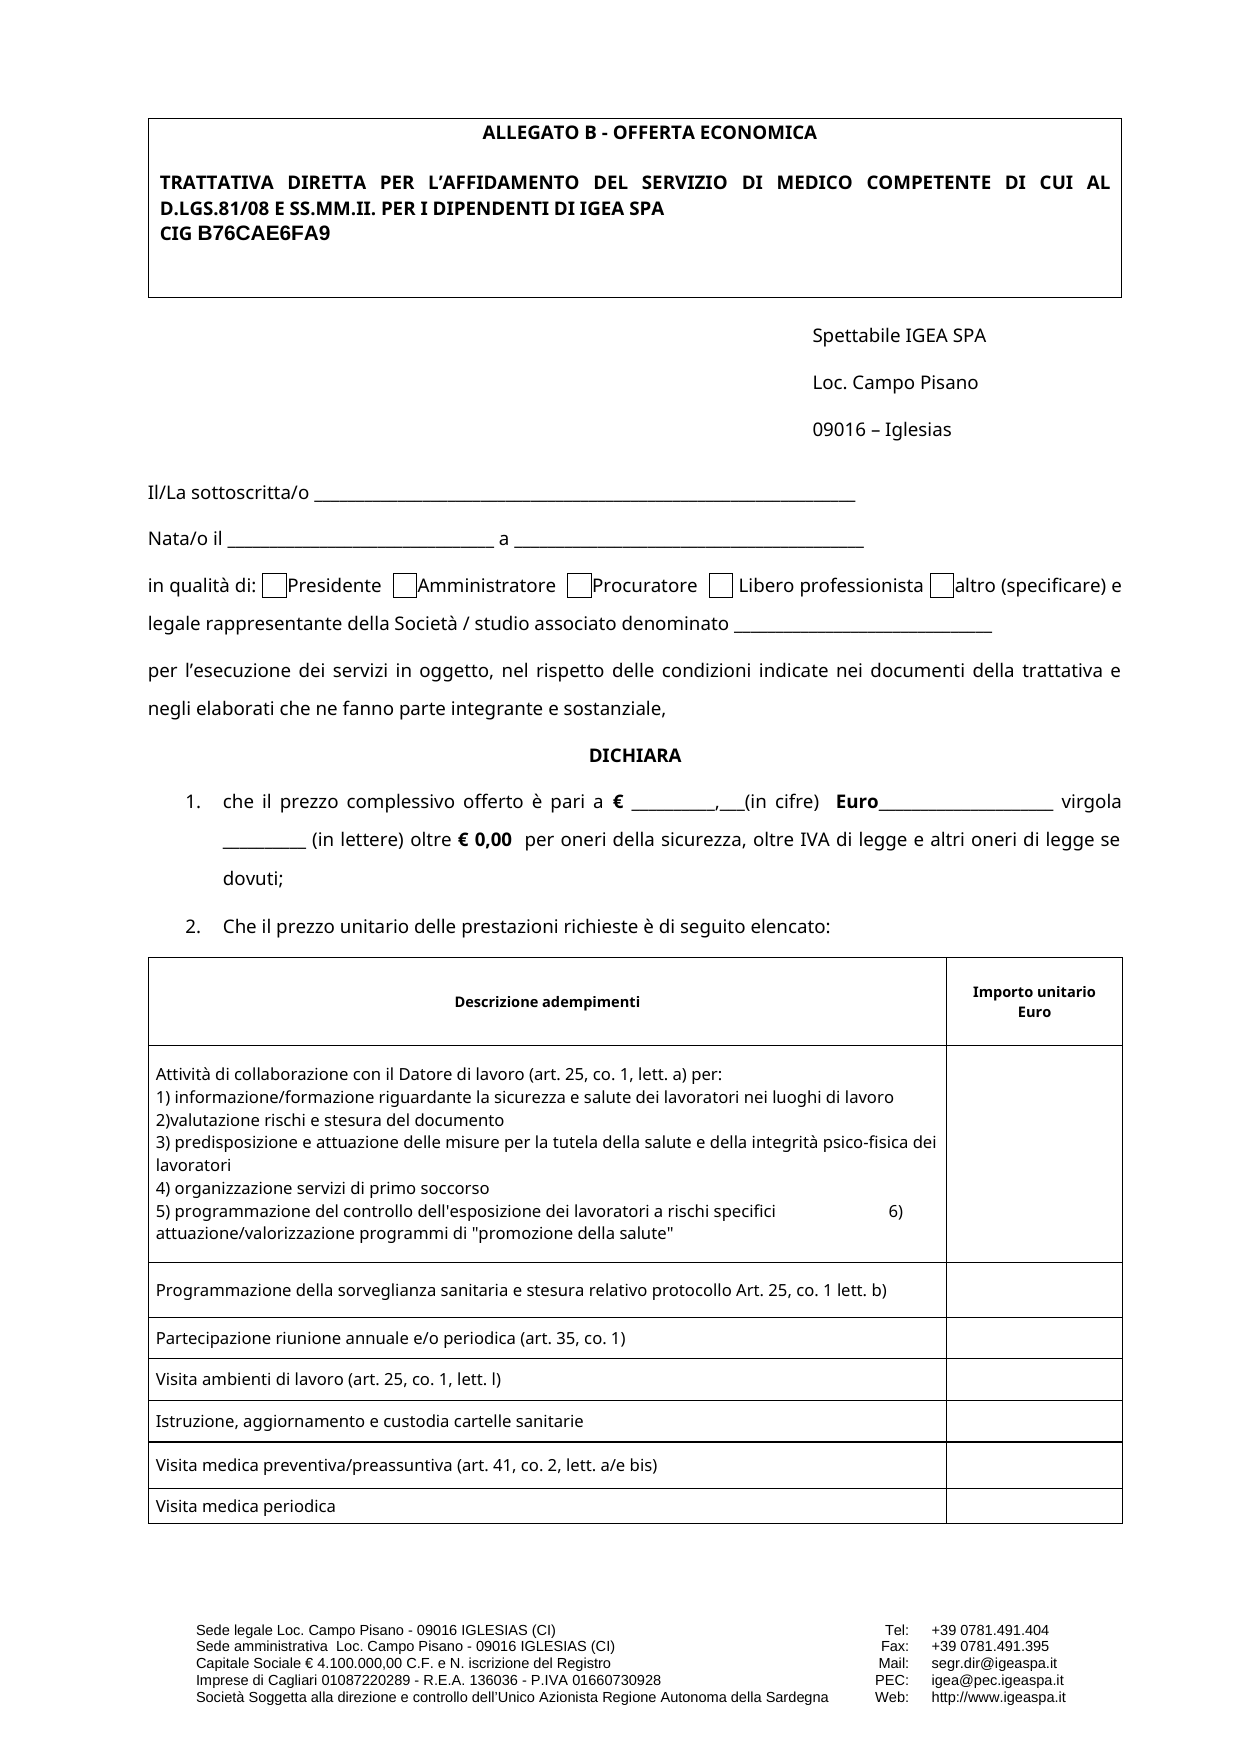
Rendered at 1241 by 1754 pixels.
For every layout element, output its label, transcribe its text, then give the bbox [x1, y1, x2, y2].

list che il prezzo complessivo offerto è pari a € __________,___(in cifre) Euro_____________________ virgola __________ (in lettere) oltre € 0,00 per oneri della sicurezza, oltre IVA di legge e altri oneri di legge se dovuti; [185, 788, 1122, 890]
table_header Descrizione adempimenti [149, 958, 946, 1045]
table_cell [947, 1443, 1122, 1488]
table_cell [947, 1489, 1122, 1523]
table_cell Istruzione, aggiornamento e custodia cartelle sanitarie [149, 1401, 946, 1441]
text Il/La sottoscritta/o _________________________________________________________________ [148, 479, 1122, 505]
table_cell [947, 1318, 1122, 1358]
text in qualità di: Presidente Amministratore Procuratore Libero professionista altro (specificare) e legale rappresentante della Società / studio associato denominato _______________________________ [148, 572, 1122, 636]
table_cell [947, 1263, 1122, 1317]
table_cell Attività di collaborazione con il Datore di lavoro (art. 25, co. 1, lett. a) per: 1) informazione/formazione riguardante la sicurezza e salute dei lavoratori nei luoghi di lavoro 2)valutazione rischi e stesura del documento 3) predisposizione e attuazione delle misure per la tutela della salute e della integrità psico-fisica dei lavoratori 4) organizzazione servizi di primo soccorso 5) programmazione del controllo dell'esposizione dei lavoratori a rischi specifici 6) attuazione/valorizzazione programmi di "promozione della salute" [149, 1046, 946, 1262]
text DICHIARA [148, 742, 1122, 767]
table_cell [947, 1046, 1122, 1262]
text Nata/o il ________________________________ a __________________________________________ [148, 526, 1122, 551]
text per l’esecuzione dei servizi in oggetto, nel rispetto delle condizioni indicate nei documenti della trattativa e negli elaborati che ne fanno parte integrante e sostanziale, [148, 657, 1122, 721]
table_cell [947, 1401, 1122, 1441]
text Spettabile IGEA SPA [812, 323, 1122, 348]
table_header Importo unitario Euro [947, 958, 1122, 1045]
table_header ALLEGATO B - OFFERTA ECONOMICA TRATTATIVA DIRETTA PER L’AFFIDAMENTO DEL SERVIZIO DI MEDICO COMPETENTE DI CUI AL D.LGS.81/08 E SS.MM.II. PER I DIPENDENTI DI IGEA SPA CIG B76CAE6FA9 [149, 119, 1121, 297]
table_cell Partecipazione riunione annuale e/o periodica (art. 35, co. 1) [149, 1318, 946, 1358]
table_cell [947, 1359, 1122, 1400]
table_cell Visita medica preventiva/preassuntiva (art. 41, co. 2, lett. a/e bis) [149, 1443, 946, 1488]
table_cell Visita medica periodica [149, 1489, 946, 1523]
text 09016 – Iglesias [812, 416, 1122, 441]
text Loc. Campo Pisano [812, 369, 1122, 395]
table_cell Programmazione della sorveglianza sanitaria e stesura relativo protocollo Art. 25, co. 1 lett. b) [149, 1263, 946, 1317]
table_cell Visita ambienti di lavoro (art. 25, co. 1, lett. l) [149, 1359, 946, 1400]
list Che il prezzo unitario delle prestazioni richieste è di seguito elencato: [185, 903, 1122, 941]
